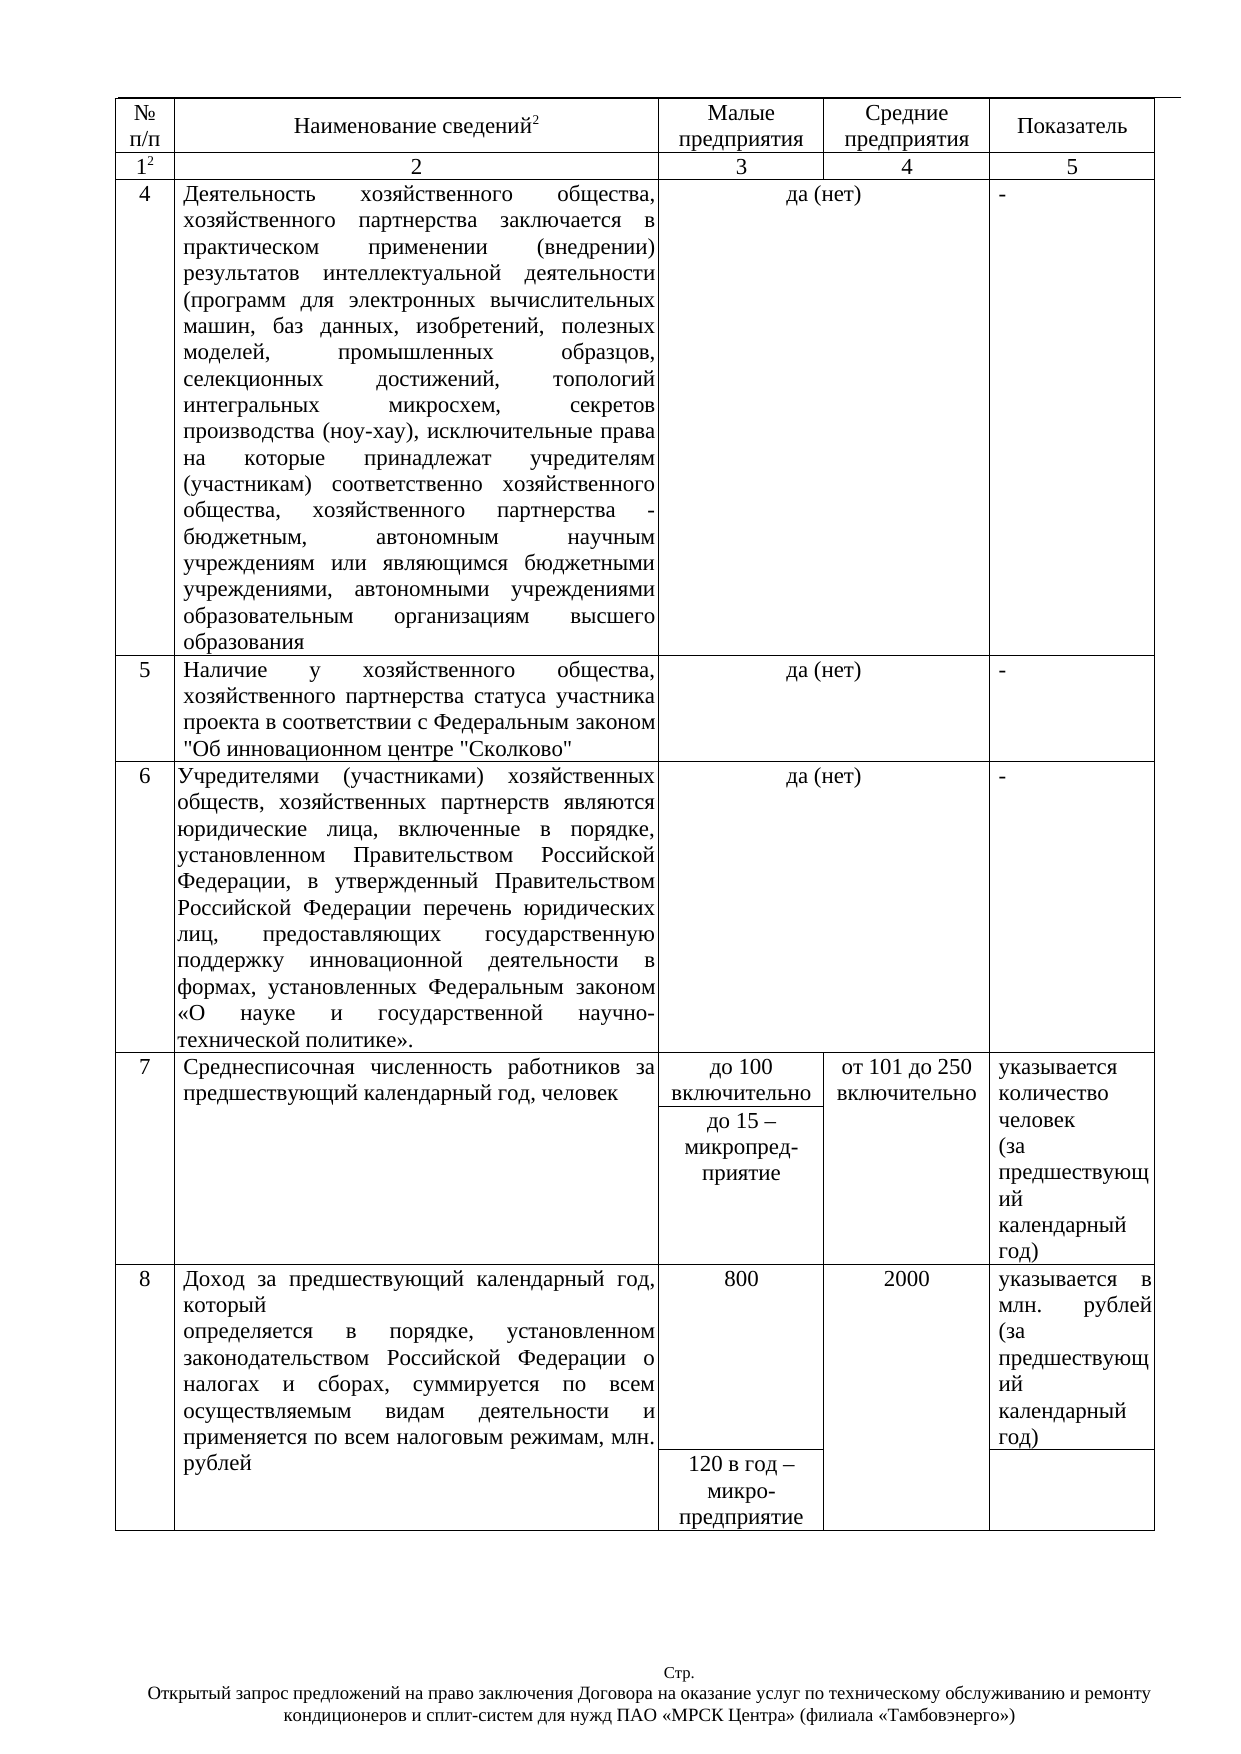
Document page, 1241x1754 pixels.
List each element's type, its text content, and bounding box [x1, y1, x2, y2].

table_cell [990, 1450, 1154, 1529]
table_cell указывается в млн. рублей (за предшествующий календарный год) [990, 1265, 1154, 1449]
table_cell - [990, 762, 1154, 1052]
table_header Показатель [990, 99, 1154, 152]
table_cell до 100 включительно [659, 1053, 823, 1106]
table_cell до 15 – микропредприятие [659, 1107, 823, 1264]
table_cell 7 [116, 1053, 174, 1264]
table_cell 2 [175, 153, 658, 179]
table_cell Наличие у хозяйственного общества, хозяйственного партнерства статуса участника проекта в соответствии с Федеральным законом "Об инновационном центре "Сколково" [175, 656, 658, 761]
table_cell 4 [116, 180, 174, 654]
table_header № п/п [116, 99, 174, 152]
table_cell Доход за предшествующий календарный год, который определяется в порядке, установленном законодательством Российской Федерации о налогах и сборах, суммируется по всем осуществляемым видам деятельности и применяется по всем налоговым режимам, млн. рублей [175, 1265, 658, 1529]
table_cell 5 [116, 656, 174, 761]
table_cell Среднесписочная численность работников за предшествующий календарный год, человек [175, 1053, 658, 1264]
table_header Средние предприятия [824, 99, 989, 152]
table_cell да (нет) [659, 180, 989, 654]
table_cell - [990, 656, 1154, 761]
table_cell Учредителями (участниками) хозяйственных обществ, хозяйственных партнерств являются юридические лица, включенные в порядке, установленном Правительством Российской Федерации, в утвержденный Правительством Российской Федерации перечень юридических лиц, предоставляющих государственную поддержку инновационной деятельности в формах, установленных Федеральным законом «О науке и государственной научно-технической политике». [175, 762, 658, 1052]
table_cell да (нет) [659, 762, 989, 1052]
table_cell от 101 до 250 включительно [824, 1053, 989, 1264]
table_cell Деятельность хозяйственного общества, хозяйственного партнерства заключается в практическом применении (внедрении) результатов интеллектуальной деятельности (программ для электронных вычислительных машин, баз данных, изобретений, полезных моделей, промышленных образцов, селекционных достижений, топологий интегральных микросхем, секретов производства (ноу-хау), исключительные права на которые принадлежат учредителям (участникам) соответственно хозяйственного общества, хозяйственного партнерства - бюджетным, автономным научным учреждениям или являющимся бюджетными учреждениями, автономными учреждениями образовательным организациям высшего образования [175, 180, 658, 654]
table_cell 8 [116, 1265, 174, 1529]
table_cell - [990, 180, 1154, 654]
table_cell 120 в год – микропредприятие [659, 1450, 823, 1529]
table_cell 4 [824, 153, 989, 179]
table_cell 6 [116, 762, 174, 1052]
table_cell 12 [116, 153, 174, 179]
table_cell 800 [659, 1265, 823, 1449]
table_cell 3 [659, 153, 823, 179]
table_cell указывается количество человек (за предшествующий календарный год) [990, 1053, 1154, 1264]
table_cell да (нет) [659, 656, 989, 761]
table_cell 5 [990, 153, 1154, 179]
table_header Малые предприятия [659, 99, 823, 152]
table_cell 2000 [824, 1265, 989, 1529]
table_header Наименование сведений2 [175, 99, 658, 152]
